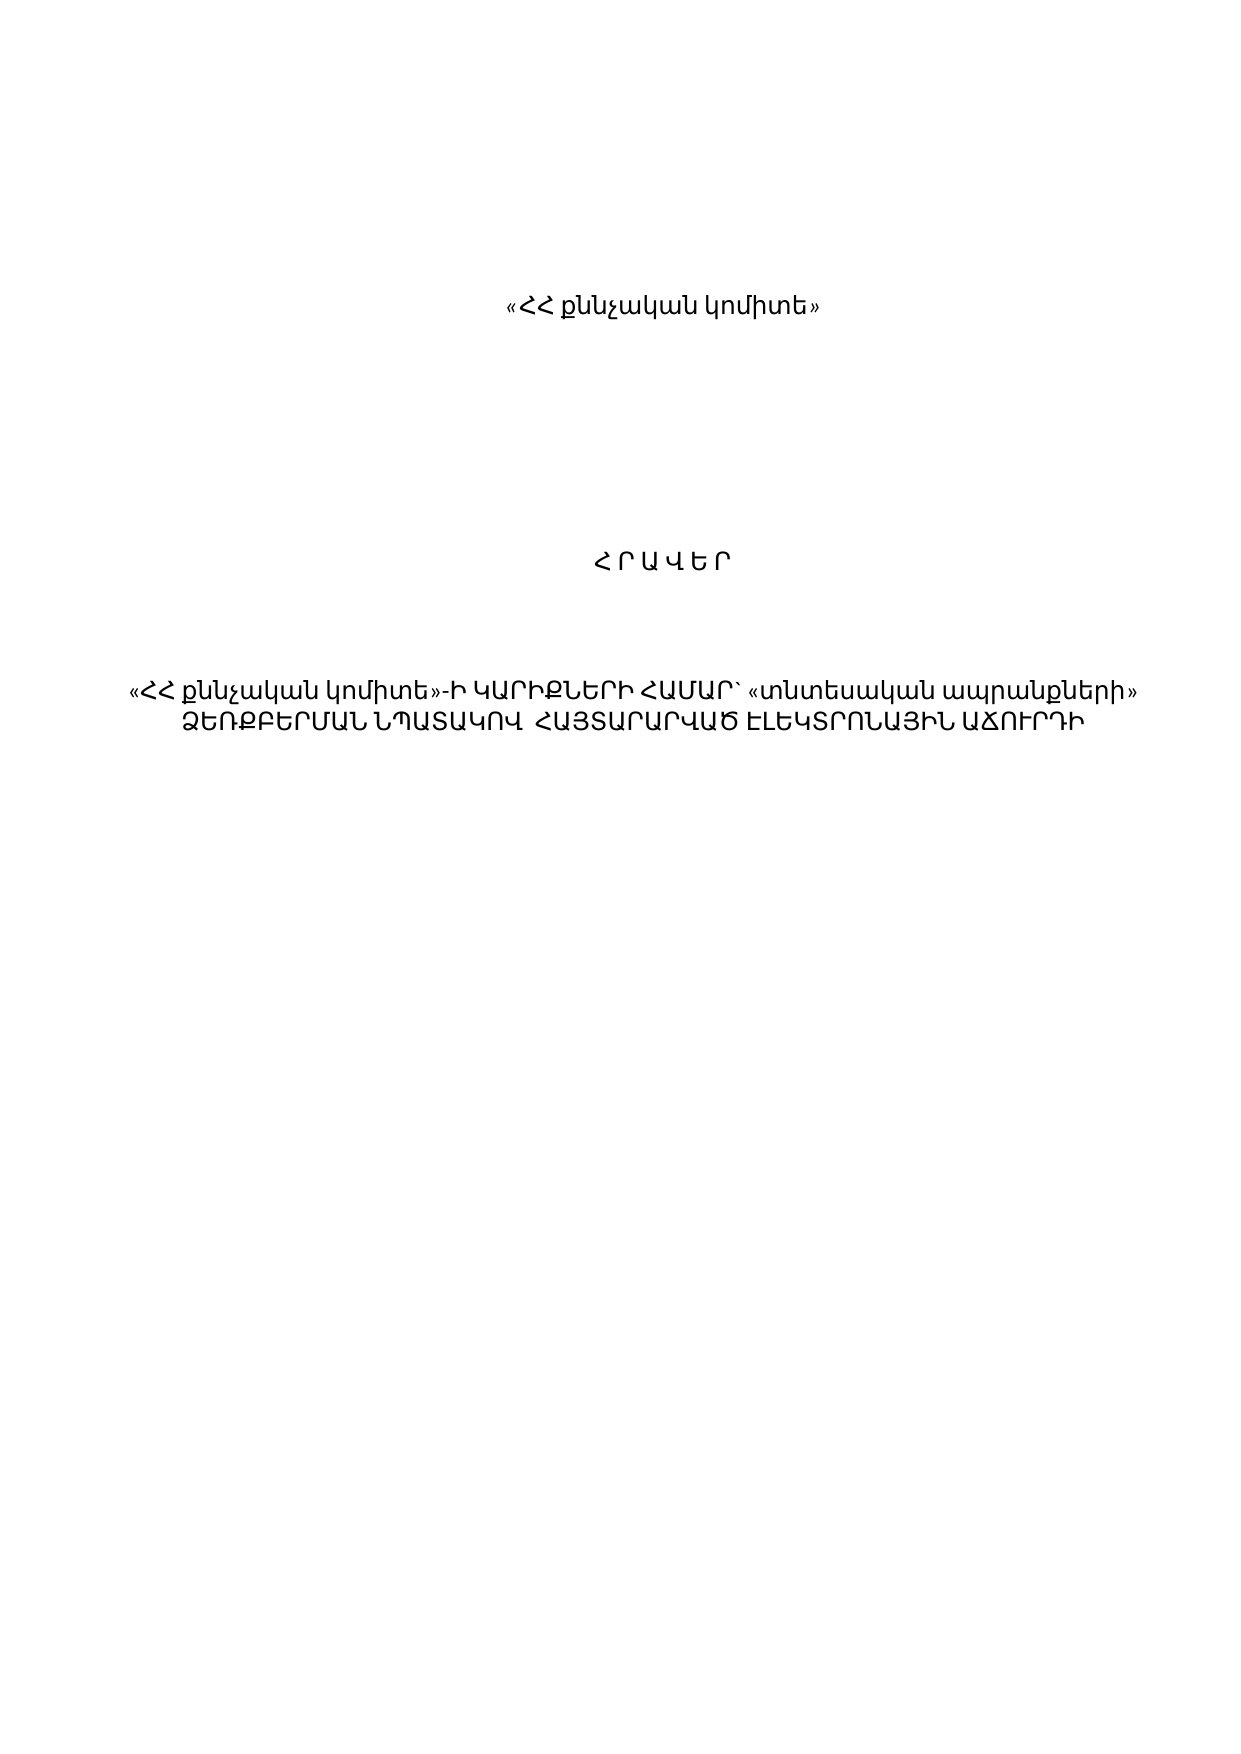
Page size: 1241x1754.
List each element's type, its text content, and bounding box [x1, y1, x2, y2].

text Հ Ր Ա Վ Ե Ր [94, 546, 1172, 577]
text «ՀՀ քննչական կոմիտե»-Ի ԿԱՐԻՔՆԵՐԻ ՀԱՄԱՐ` «տնտեսական ապրանքների» ՁԵՌՔԲԵՐՄԱՆ ՆՊԱՏԱԿՈՎ ՀԱՅՏԱՐԱՐՎԱԾ ԷԼԵԿՏՐՈՆԱՅԻՆ ԱՃՈՒՐԴԻ [94, 676, 1172, 737]
text « ՀՀ քննչական կոմիտե» [94, 290, 1172, 321]
